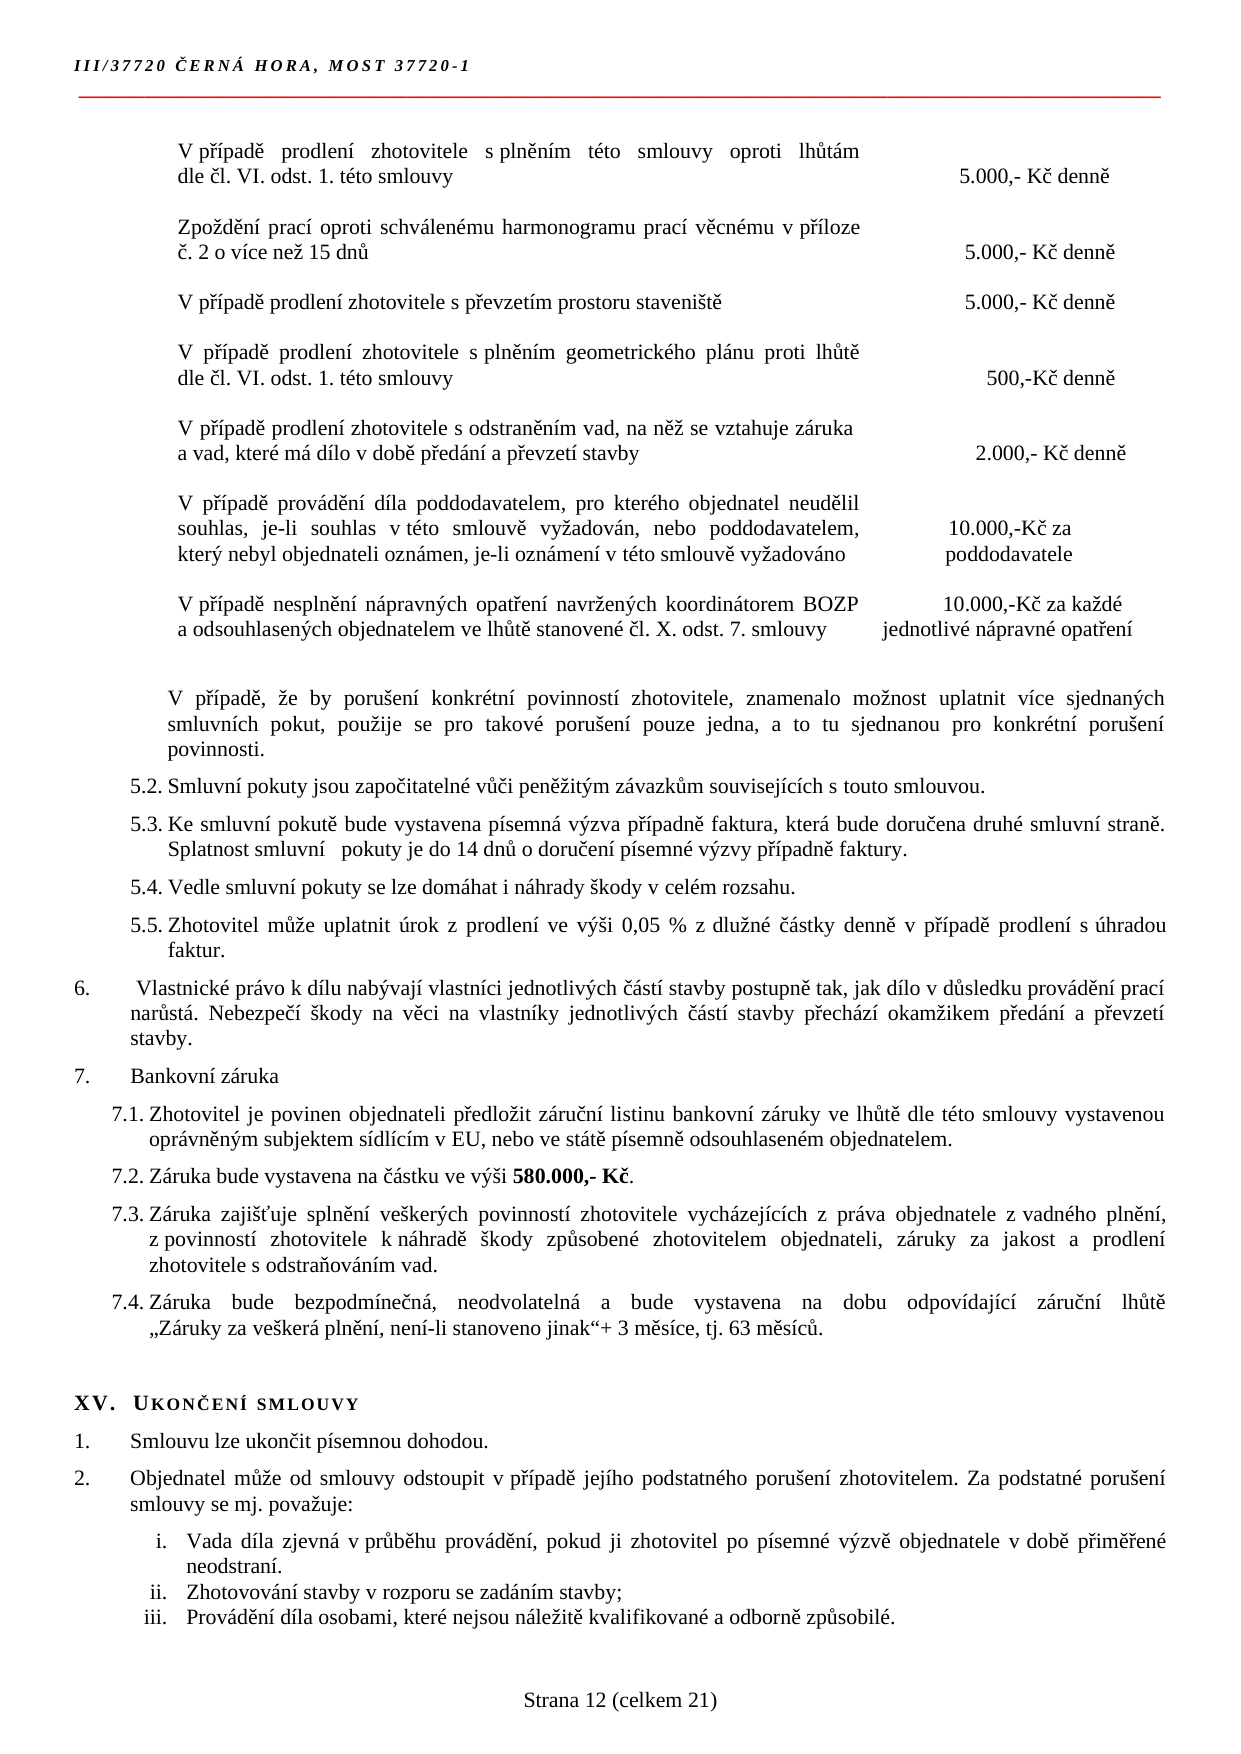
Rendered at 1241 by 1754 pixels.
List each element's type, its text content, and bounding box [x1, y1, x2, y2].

list Smlouvu lze ukončit písemnou dohodou. [74, 1428, 1166, 1453]
list Zhotovitel může uplatnit úrok z prodlení ve výši 0,05 % z dlužné částky denně v případě prodlení s úhradou faktur. [130, 912, 1166, 962]
list Záruka zajišťuje splnění veškerých povinností zhotovitele vycházejících z práva objednatele z vadného plnění, z povinností zhotovitele k náhradě škody způsobené zhotovitelem objednateli, záruky za jakost a prodlení zhotovitele s odstraňováním vad. [111, 1201, 1166, 1277]
table_cell 10.000,-Kč za každé jednotlivé nápravné opatření [871, 578, 1152, 673]
list Zhotovování stavby v rozporu se zadáním stavby; [167, 1579, 1166, 1604]
list Zhotovitel je povinen objednateli předložit záruční listinu bankovní záruky ve lhůtě dle této smlouvy vystavenou oprávněným subjektem sídlícím v EU, nebo ve státě písemně odsouhlaseném objednatelem. [111, 1101, 1166, 1151]
text V případě, že by porušení konkrétní povinností zhotovitele, znamenalo možnost uplatnit více sjednaných smluvních pokut, použije se pro takové porušení pouze jedna, a to tu sjednanou pro konkrétní porušení povinnosti. [167, 685, 1166, 761]
table_cell V případě nesplnění nápravných opatření navržených koordinátorem BOZP a odsouhlasených objednatelem ve lhůtě stanovené čl. X. odst. 7. smlouvy [111, 578, 871, 673]
list Smluvní pokuty jsou započitatelné vůči peněžitým závazkům souvisejících s touto smlouvou. [130, 773, 1166, 799]
table_cell 5.000,- Kč denně [871, 201, 1152, 277]
table_cell V případě prodlení zhotovitele s odstraněním vad, na něž se vztahuje záruka a vad, které má dílo v době předání a převzetí stavby [111, 402, 871, 478]
table_cell 5.000,- Kč denně [871, 277, 1152, 327]
table_cell V případě provádění díla poddodavatelem, pro kterého objednatel neudělil souhlas, je-li souhlas v této smlouvě vyžadován, nebo poddodavatelem, který nebyl objednateli oznámen, je-li oznámení v této smlouvě vyžadováno [111, 478, 871, 578]
list Objednatel může od smlouvy odstoupit v případě jejího podstatného porušení zhotovitelem. Za podstatné porušení smlouvy se mj. považuje: [74, 1465, 1166, 1516]
list Ukončení smlouvy [74, 1390, 1166, 1415]
table_header 5.000,- Kč denně [871, 126, 1152, 201]
list Záruka bude bezpodmínečná, neodvolatelná a bude vystavena na dobu odpovídající záruční lhůtě „Záruky za veškerá plnění, není-li stanoveno jinak“+ 3 měsíce, tj. 63 měsíců. [111, 1289, 1166, 1340]
table_cell 2.000,- Kč denně [871, 402, 1152, 478]
list Provádění díla osobami, které nejsou náležitě kvalifikované a odborně způsobilé. [167, 1604, 1166, 1629]
list Bankovní záruka [74, 1063, 1166, 1088]
list Záruka bude vystavena na částku ve výši 580.000,- Kč. [111, 1163, 1166, 1189]
table_header V případě prodlení zhotovitele s plněním této smlouvy oproti lhůtám dle čl. VI. odst. 1. této smlouvy [111, 126, 871, 201]
table_cell 500,-Kč denně [871, 327, 1152, 402]
list Vada díla zjevná v průběhu provádění, pokud ji zhotovitel po písemné výzvě objednatele v době přiměřené neodstraní. [167, 1528, 1166, 1579]
table_cell 10.000,-Kč za poddodavatele [871, 478, 1152, 578]
list Vlastnické právo k dílu nabývají vlastníci jednotlivých částí stavby postupně tak, jak dílo v důsledku provádění prací narůstá. Nebezpečí škody na věci na vlastníky jednotlivých částí stavby přechází okamžikem předání a převzetí stavby. [74, 975, 1166, 1050]
table_cell Zpoždění prací oproti schválenému harmonogramu prací věcnému v příloze č. 2 o více než 15 dnů [111, 201, 871, 277]
list Ke smluvní pokutě bude vystavena písemná výzva případně faktura, která bude doručena druhé smluvní straně. Splatnost smluvní pokuty je do 14 dnů o doručení písemné výzvy případně faktury. [130, 811, 1166, 862]
table_cell V případě prodlení zhotovitele s převzetím prostoru staveniště [111, 277, 871, 327]
list Vedle smluvní pokuty se lze domáhat i náhrady škody v celém rozsahu. [130, 874, 1166, 899]
table_cell V případě prodlení zhotovitele s plněním geometrického plánu proti lhůtě dle čl. VI. odst. 1. této smlouvy [111, 327, 871, 402]
